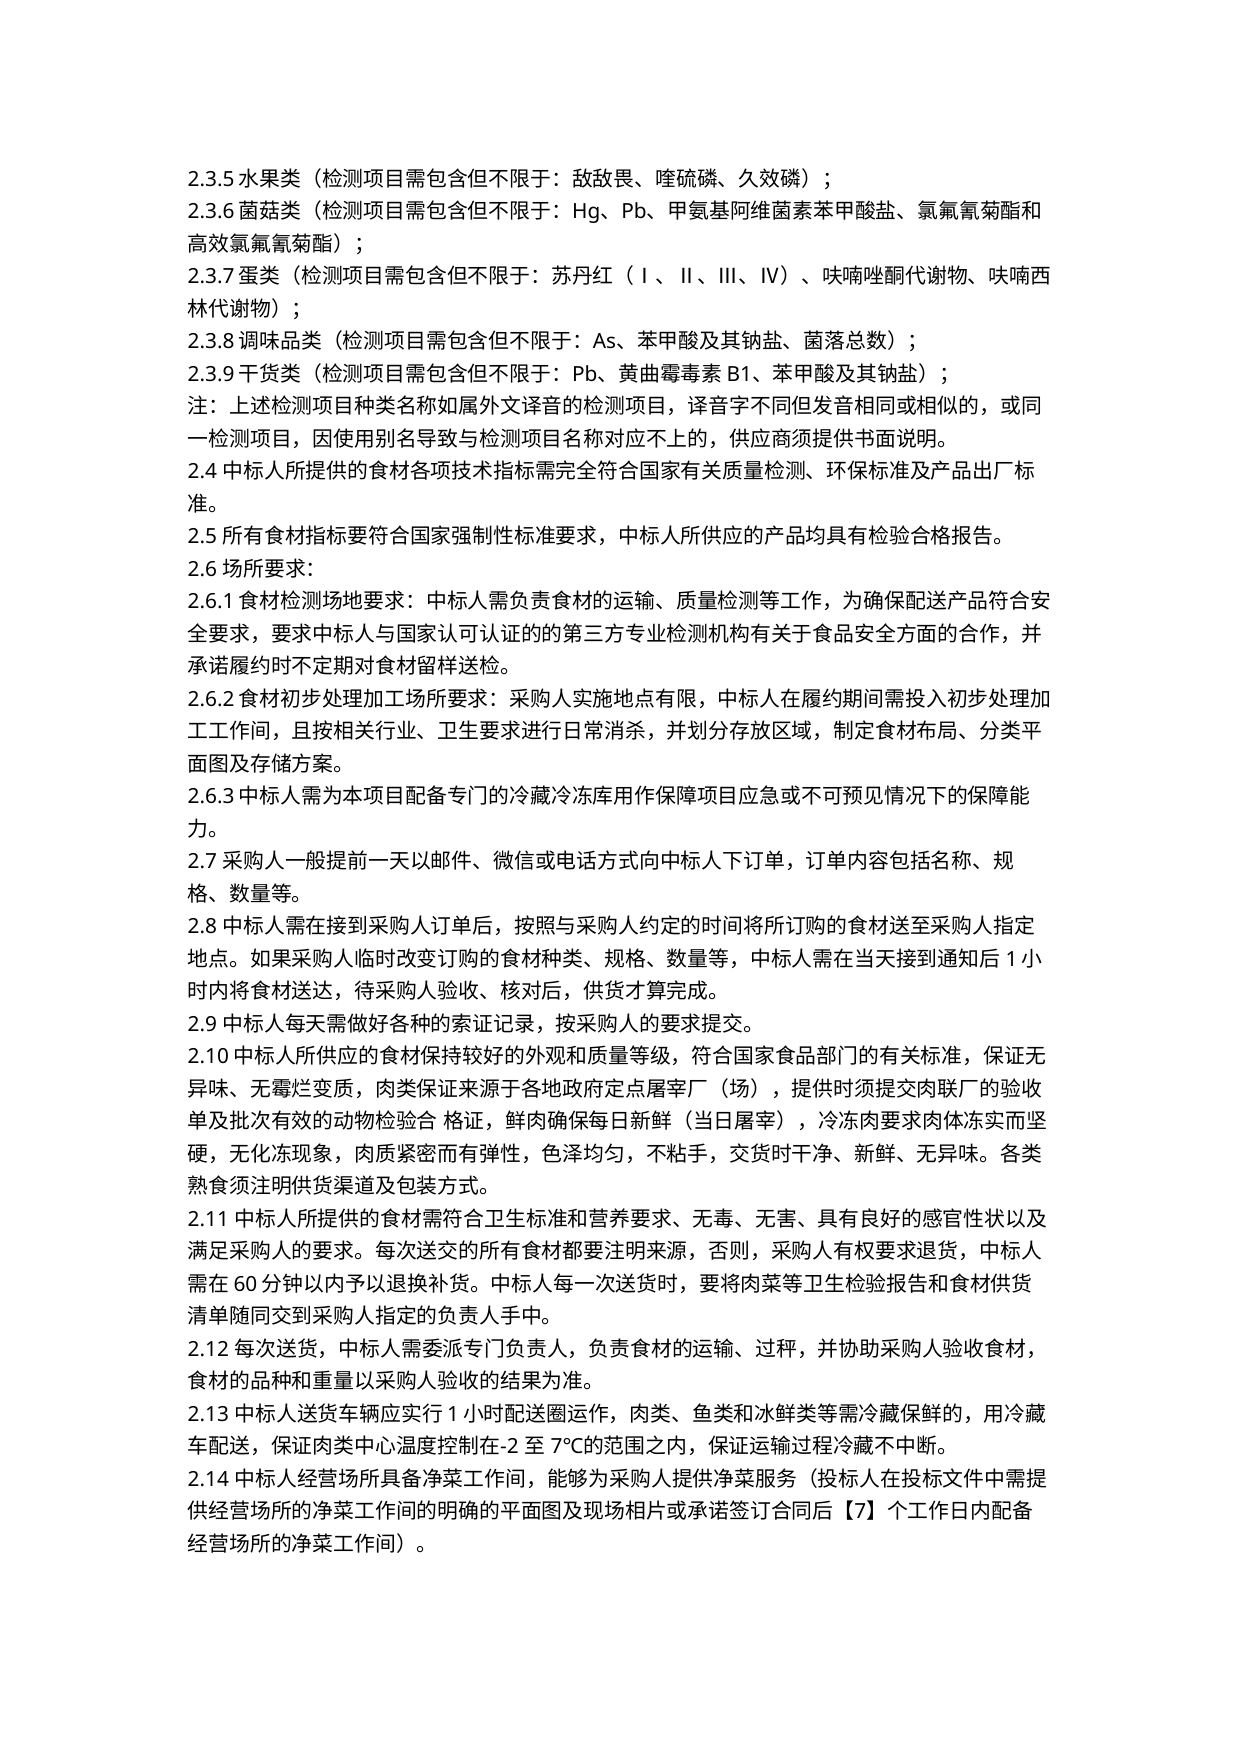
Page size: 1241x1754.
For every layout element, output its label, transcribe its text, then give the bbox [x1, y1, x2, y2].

text 2.10中标人所供应的食材保持较好的外观和质量等级，符合国家食品部门的有关标准，保证无异味、无霉烂变质，肉类保证来源于各地政府定点屠宰厂（场），提供时须提交肉联厂的验收单及批次有效的动物检验合 格证，鲜肉确保每日新鲜（当日屠宰），冷冻肉要求肉体冻实而坚硬，无化冻现象，肉质紧密而有弹性，色泽均匀，不粘手，交货时干净、新鲜、无异味。各类熟食须注明供货渠道及包装方式。 [187, 1039, 1053, 1202]
text 2.3.6菌菇类（检测项目需包含但不限于：Hg、Pb、甲氨基阿维菌素苯甲酸盐、氯氟氰菊酯和高效氯氟氰菊酯）； [187, 194, 1053, 259]
text 2.12 每次送货，中标人需委派专门负责人，负责食材的运输、过秤，并协助采购人验收食材，食材的品种和重量以采购人验收的结果为准。 [187, 1332, 1053, 1397]
text 注：上述检测项目种类名称如属外文译音的检测项目，译音字不同但发音相同或相似的，或同一检测项目，因使用别名导致与检测项目名称对应不上的，供应商须提供书面说明。 [187, 389, 1053, 454]
text 2.8 中标人需在接到采购人订单后，按照与采购人约定的时间将所订购的食材送至采购人指定地点。如果采购人临时改变订购的食材种类、规格、数量等，中标人需在当天接到通知后 1小时内将食材送达，待采购人验收、核对后，供货才算完成。 [187, 909, 1053, 1007]
text 2.3.5水果类（检测项目需包含但不限于：敌敌畏、喹硫磷、久效磷）； [187, 162, 1053, 194]
text 2.14 中标人经营场所具备净菜工作间，能够为采购人提供净菜服务（投标人在投标文件中需提供经营场所的净菜工作间的明确的平面图及现场相片或承诺签订合同后【7】个工作日内配备经营场所的净菜工作间）。 [187, 1462, 1053, 1559]
text 2.11 中标人所提供的食材需符合卫生标准和营养要求、无毒、无害、具有良好的感官性状以及满足采购人的要求。每次送交的所有食材都要注明来源，否则，采购人有权要求退货，中标人需在60分钟以内予以退换补货。中标人每一次送货时，要将肉菜等卫生检验报告和食材供货清单随同交到采购人指定的负责人手中。 [187, 1202, 1053, 1332]
text 2.7 采购人一般提前一天以邮件、微信或电话方式向中标人下订单，订单内容包括名称、规格、数量等。 [187, 844, 1053, 909]
text 2.6.2食材初步处理加工场所要求：采购人实施地点有限，中标人在履约期间需投入初步处理加工工作间，且按相关行业、卫生要求进行日常消杀，并划分存放区域，制定食材布局、分类平面图及存储方案。 [187, 682, 1053, 779]
text 2.6.1食材检测场地要求：中标人需负责食材的运输、质量检测等工作，为确保配送产品符合安全要求，要求中标人与国家认可认证的的第三方专业检测机构有关于食品安全方面的合作，并承诺履约时不定期对食材留样送检。 [187, 584, 1053, 682]
text 2.3.9干货类（检测项目需包含但不限于：Pb、黄曲霉毒素B1、苯甲酸及其钠盐）； [187, 357, 1053, 389]
text 2.5 所有食材指标要符合国家强制性标准要求，中标人所供应的产品均具有检验合格报告。 [187, 519, 1053, 552]
text 2.9 中标人每天需做好各种的索证记录，按采购人的要求提交。 [187, 1007, 1053, 1039]
text 2.13 中标人送货车辆应实行1小时配送圈运作，肉类、鱼类和冰鲜类等需冷藏保鲜的，用冷藏车配送，保证肉类中心温度控制在-2 至 7℃的范围之内，保证运输过程冷藏不中断。 [187, 1397, 1053, 1462]
text 2.3.8调味品类（检测项目需包含但不限于：As、苯甲酸及其钠盐、菌落总数）； [187, 324, 1053, 357]
text 2.6 场所要求： [187, 552, 1053, 584]
text 2.6.3中标人需为本项目配备专门的冷藏冷冻库用作保障项目应急或不可预见情况下的保障能力。 [187, 779, 1053, 844]
text 2.4 中标人所提供的食材各项技术指标需完全符合国家有关质量检测、环保标准及产品出厂标准。 [187, 454, 1053, 519]
text 2.3.7蛋类（检测项目需包含但不限于：苏丹红（Ⅰ、Ⅱ、Ⅲ、Ⅳ）、呋喃唑酮代谢物、呋喃西林代谢物）； [187, 259, 1053, 324]
